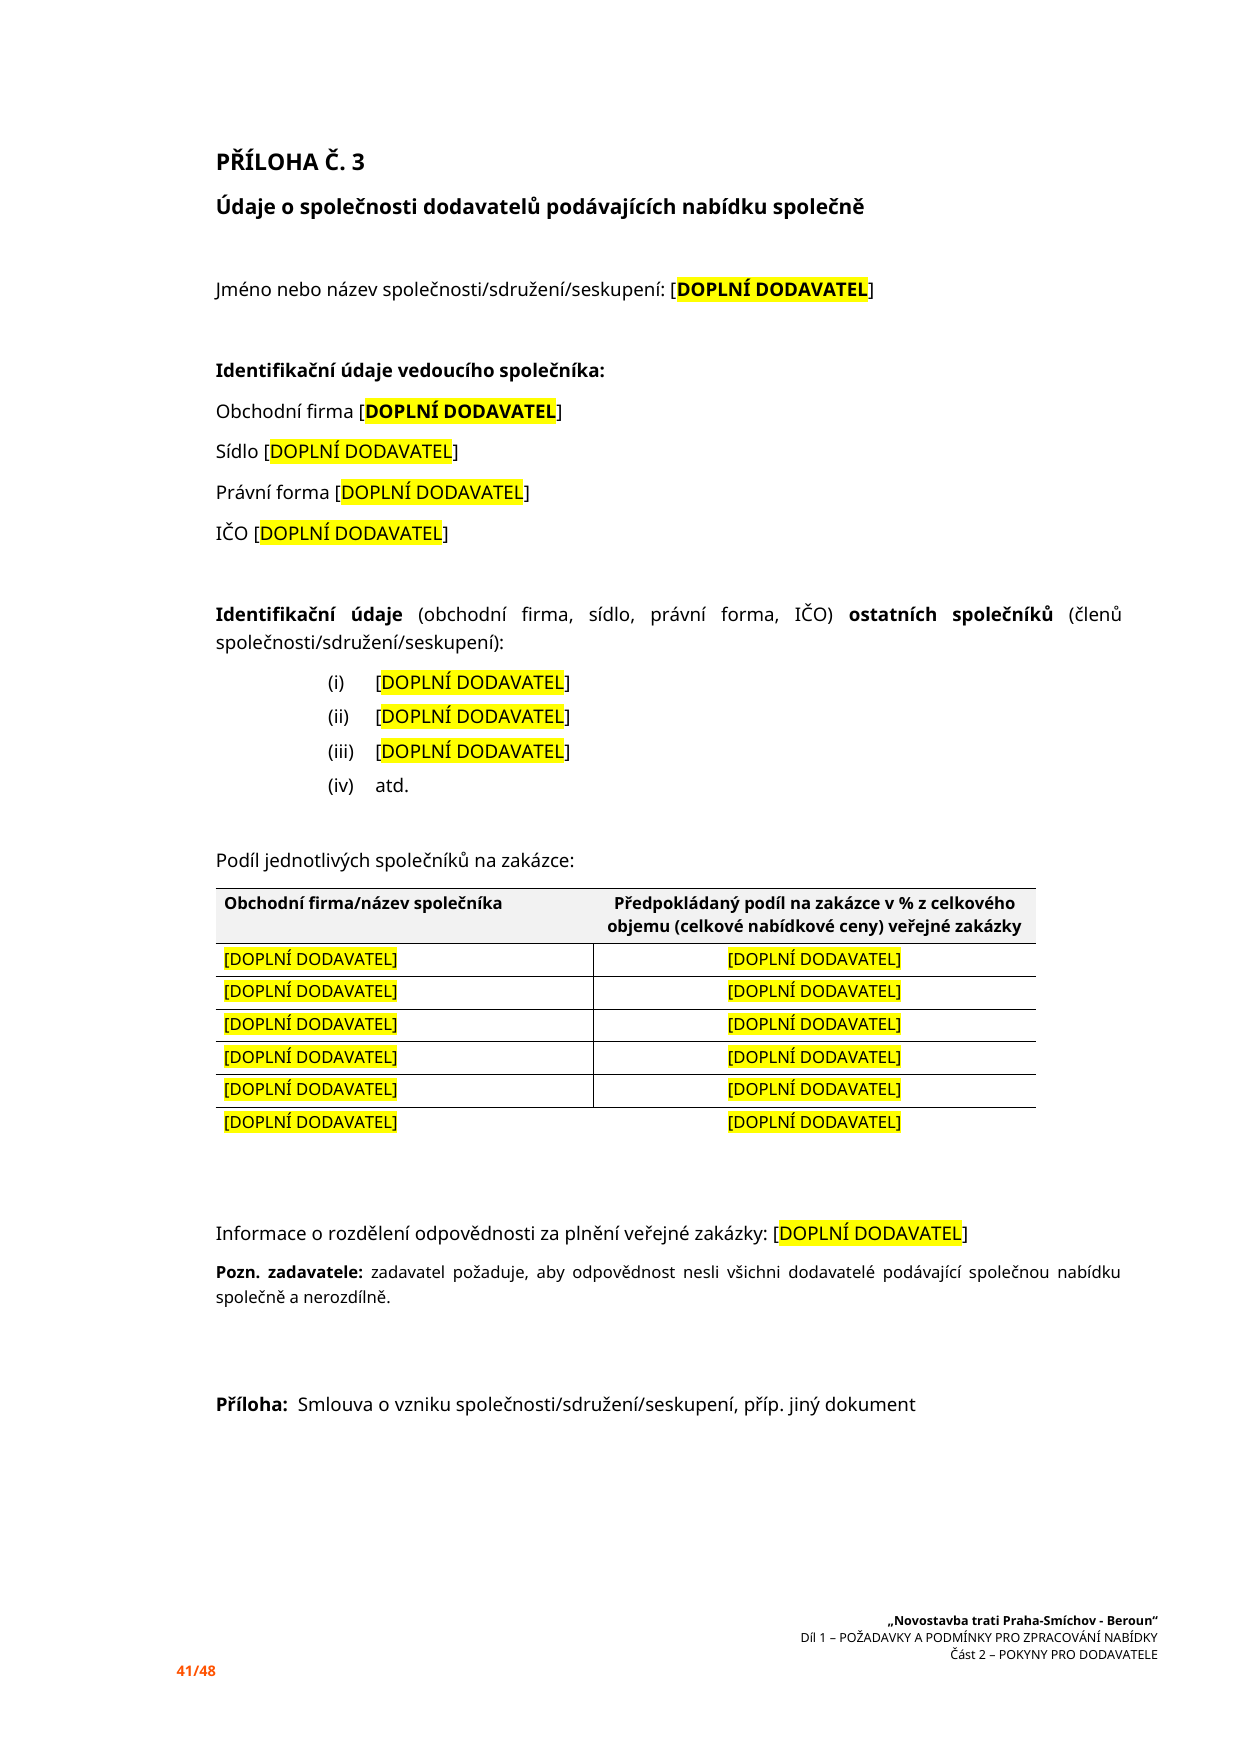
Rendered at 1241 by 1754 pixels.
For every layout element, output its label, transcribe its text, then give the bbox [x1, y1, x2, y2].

text [DOPLNÍ DODAVATEL] [328, 738, 381, 763]
table_cell [DOPLNÍ DODAVATEL] [216, 1108, 593, 1139]
text Obchodní firma [DOPLNÍ DODAVATEL] [216, 398, 365, 424]
table_cell [DOPLNÍ DODAVATEL] [594, 1075, 1036, 1107]
table_cell [DOPLNÍ DODAVATEL] [594, 1010, 1036, 1041]
table_header Obchodní firma/název společníka [216, 889, 593, 943]
text [DOPLNÍ DODAVATEL] [564, 738, 1122, 763]
table_cell [DOPLNÍ DODAVATEL] [594, 977, 1036, 1008]
text Identifikační údaje vedoucího společníka: [216, 358, 1122, 383]
text [DOPLNÍ DODAVATEL] [328, 669, 1122, 695]
text Právní forma [DOPLNÍ DODAVATEL] [523, 479, 1122, 505]
table_cell [DOPLNÍ DODAVATEL] [216, 977, 593, 1008]
table_cell [DOPLNÍ DODAVATEL] [594, 1042, 1036, 1074]
text Pozn. zadavatele: zadavatel požaduje, aby odpovědnost nesli všichni dodavatelé podávající společnou nabídku společně a nerozdílně. [216, 1261, 1122, 1308]
table_cell [DOPLNÍ DODAVATEL] [216, 1010, 593, 1041]
text Informace o rozdělení odpovědnosti za plnění veřejné zakázky: [DOPLNÍ DODAVATEL] [216, 1220, 779, 1246]
text IČO [DOPLNÍ DODAVATEL] [442, 520, 1122, 545]
text Příloha: Smlouva o vzniku společnosti/sdružení/seskupení, příp. jiný dokument [216, 1392, 1122, 1417]
text Obchodní firma [DOPLNÍ DODAVATEL] [556, 398, 1122, 424]
text Údaje o společnosti dodavatelů podávajících nabídku společně [216, 192, 1122, 221]
text Sídlo [DOPLNÍ DODAVATEL] [452, 439, 1122, 464]
text Právní forma [DOPLNÍ DODAVATEL] [216, 479, 341, 505]
text Identifikační údaje (obchodní firma, sídlo, právní forma, IČO) ostatních společníků (členů společnosti/sdružení/seskupení): [216, 601, 1122, 654]
table_cell [DOPLNÍ DODAVATEL] [216, 944, 593, 976]
text Podíl jednotlivých společníků na zakázce: [216, 847, 1122, 873]
text [DOPLNÍ DODAVATEL] [328, 704, 381, 729]
table_header Předpokládaný podíl na zakázce v % z celkového objemu (celkové nabídkové ceny) veřejné zakázky [593, 889, 1036, 943]
text [DOPLNÍ DODAVATEL] [564, 704, 1122, 729]
text Příloha č. 3 [216, 146, 1122, 177]
text Jméno nebo název společnosti/sdružení/seskupení: [DOPLNÍ DODAVATEL] [868, 277, 1122, 302]
table_cell [DOPLNÍ DODAVATEL] [594, 944, 1036, 976]
table_cell [DOPLNÍ DODAVATEL] [216, 1042, 593, 1074]
text Jméno nebo název společnosti/sdružení/seskupení: [DOPLNÍ DODAVATEL] [216, 277, 677, 302]
table_cell [DOPLNÍ DODAVATEL] [216, 1075, 593, 1107]
table_cell [DOPLNÍ DODAVATEL] [593, 1108, 1036, 1139]
text atd. [328, 772, 1122, 798]
